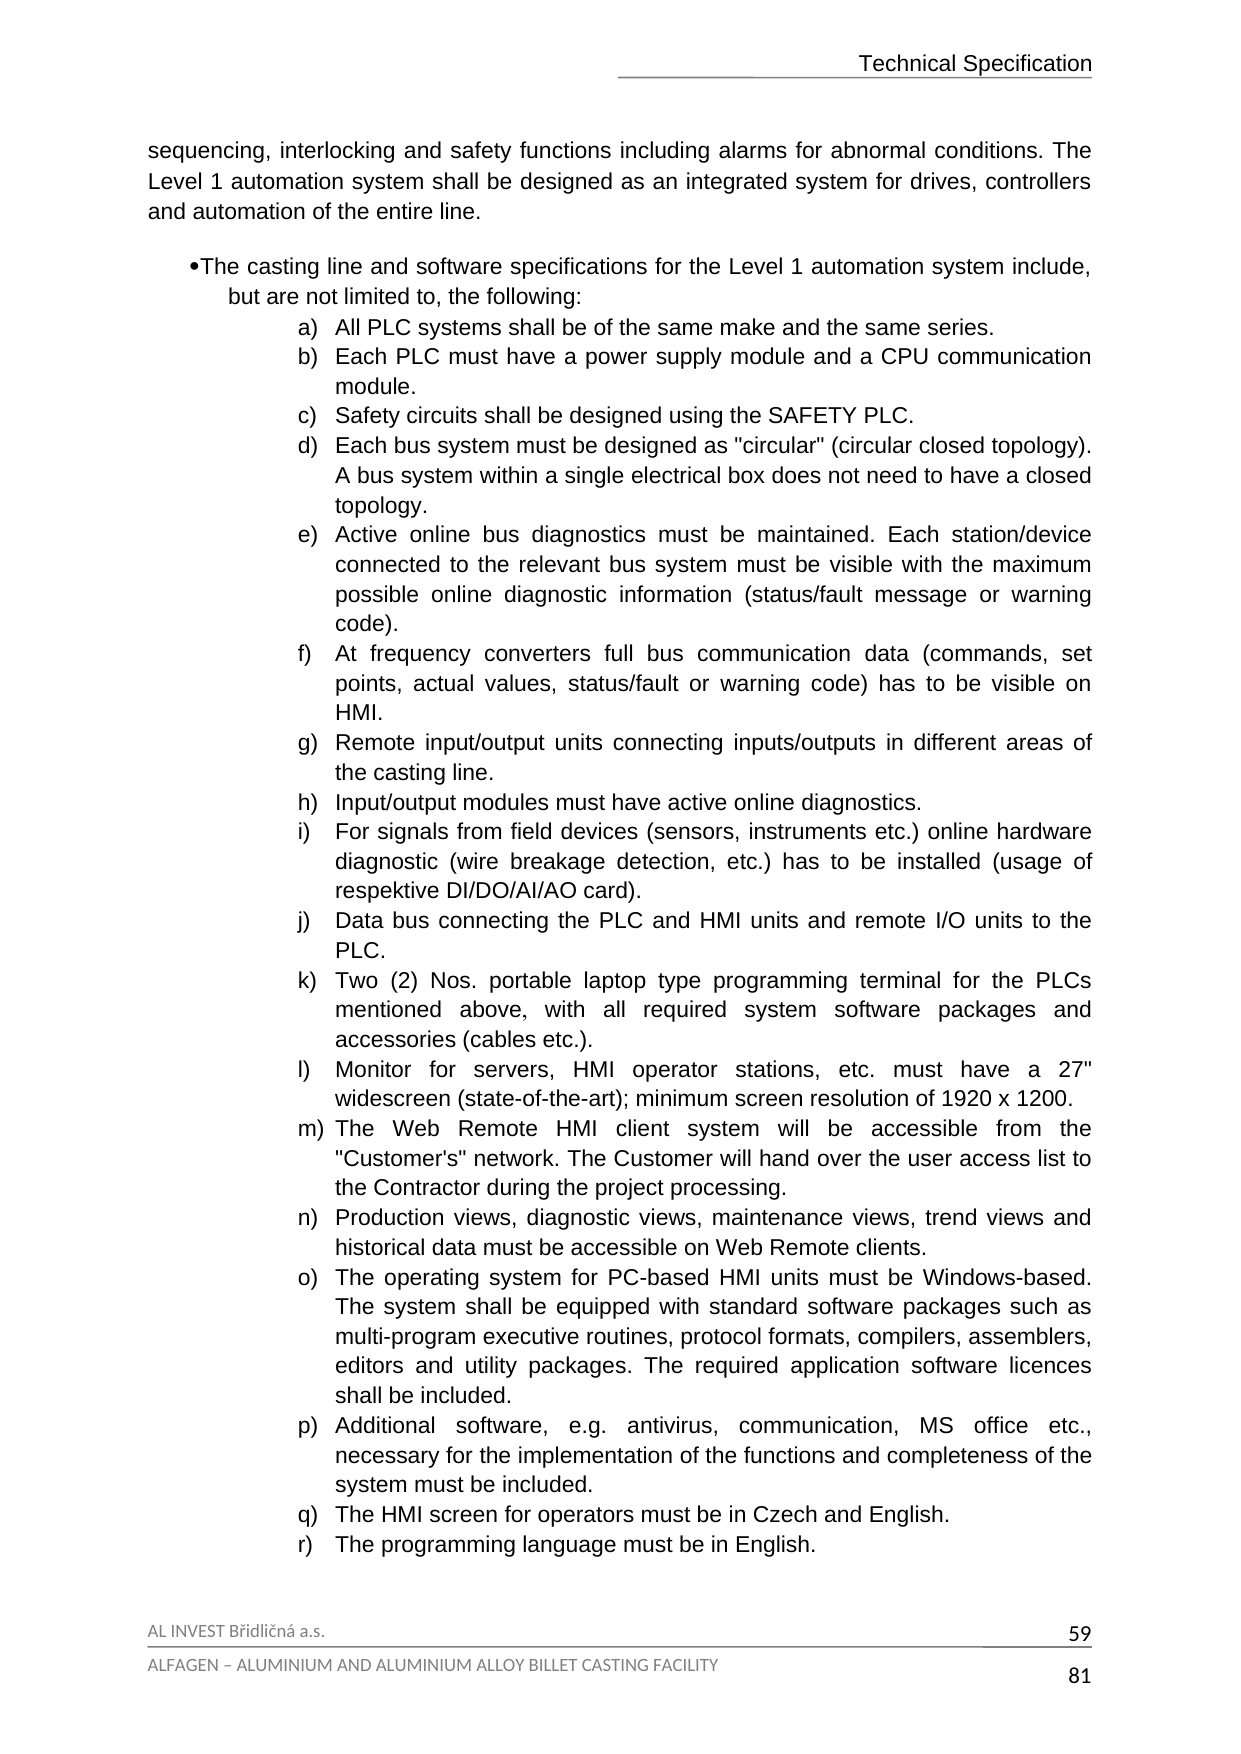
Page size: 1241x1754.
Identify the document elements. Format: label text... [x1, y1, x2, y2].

list Two (2) Nos. portable laptop type programming terminal for the PLCs mentioned above, with all required system software packages and accessories (cables etc.). [298, 967, 1092, 1052]
list The programming language must be in English. [298, 1531, 1092, 1557]
list The HMI screen for operators must be in Czech and English. [298, 1501, 1092, 1527]
list The operating system for PC-based HMI units must be Windows-based. The system shall be equipped with standard software packages such as multi-program executive routines, protocol formats, compilers, assemblers, editors and utility packages. The required application software licences shall be included. [298, 1263, 1092, 1408]
list Each PLC must have a power supply module and a CPU communication module. [298, 343, 1092, 399]
list Monitor for servers, HMI operator stations, etc. must have a 27" widescreen (state-of-the-art); minimum screen resolution of 1920 x 1200. [298, 1056, 1092, 1112]
list Data bus connecting the PLC and HMI units and remote I/O units to the PLC. [298, 907, 1092, 963]
list The Web Remote HMI client system will be accessible from the "Customer's" network. The Customer will hand over the user access list to the Contractor during the project processing. [298, 1115, 1092, 1201]
list The casting line and software specifications for the Level 1 automation system include, but are not limited to, the following: [190, 253, 1092, 309]
list Input/output modules must have active online diagnostics. [298, 788, 1092, 815]
list Each bus system must be designed as "circular" (circular closed topology). A bus system within a single electrical box does not need to have a closed topology. [298, 432, 1092, 518]
list For signals from field devices (sensors, instruments etc.) online hardware diagnostic (wire breakage detection, etc.) has to be installed (usage of respektive DI/DO/AI/AO card). [298, 818, 1092, 904]
list All PLC systems shall be of the same make and the same series. [298, 313, 1092, 340]
list At frequency converters full bus communication data (commands, set points, actual values, status/fault or warning code) has to be visible on HMI. [298, 640, 1092, 726]
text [148, 137, 1092, 224]
list Active online bus diagnostics must be maintained. Each station/device connected to the relevant bus system must be visible with the maximum possible online diagnostic information (status/fault message or warning code). [298, 521, 1092, 637]
list Additional software, e.g. antivirus, communication, MS office etc., necessary for the implementation of the functions and completeness of the system must be included. [298, 1412, 1092, 1498]
list Safety circuits shall be designed using the SAFETY PLC. [298, 402, 1092, 429]
list Remote input/output units connecting inputs/outputs in different areas of the casting line. [298, 729, 1092, 785]
list Production views, diagnostic views, maintenance views, trend views and historical data must be accessible on Web Remote clients. [298, 1204, 1092, 1260]
